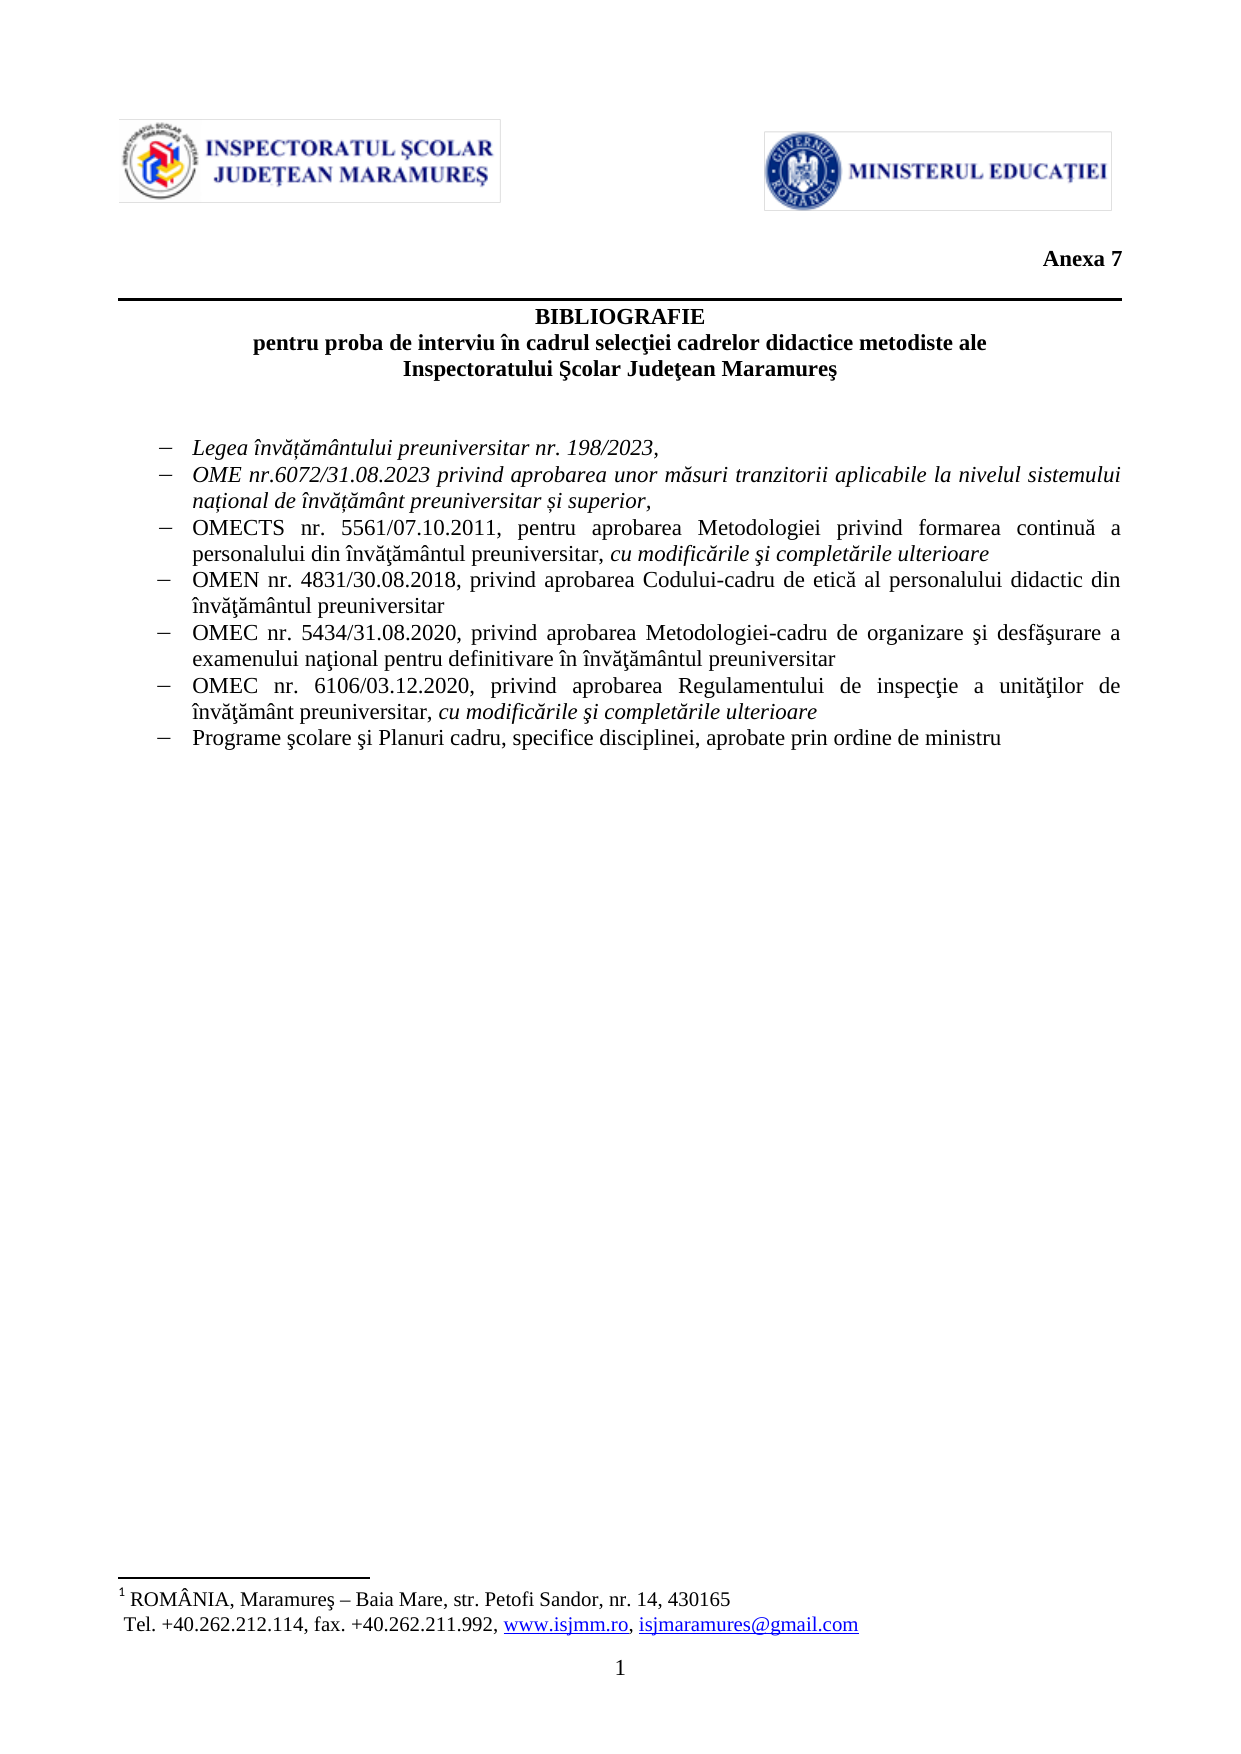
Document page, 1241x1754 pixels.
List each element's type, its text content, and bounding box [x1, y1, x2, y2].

text Inspectoratului Şcolar Judeţean Maramureş [118, 355, 1122, 382]
picture [119, 118, 1115, 214]
list OMEC nr. 5434/31.08.2020, privind aprobarea Metodologiei-cadru de organizare şi desfăşurare a examenului naţional pentru definitivare în învăţământul preuniversitar [154, 619, 1122, 672]
text BIBLIOGRAFIE [118, 301, 1122, 329]
list OMEC nr. 6106/03.12.2020, privind aprobarea Regulamentului de inspecţie a unităţilor de învăţământ preuniversitar, cu modificările şi completările ulterioare [154, 672, 1122, 724]
list OME nr.6072/31.08.2023 privind aprobarea unor măsuri tranzitorii aplicabile la nivelul sistemului național de învățământ preuniversitar și superior, [154, 461, 1122, 513]
list Programe şcolare şi Planuri cadru, specifice disciplinei, aprobate prin ordine de ministru [154, 724, 1122, 751]
list OMEN nr. 4831/30.08.2018, privind aprobarea Codului-cadru de etică al personalului didactic din învăţământul preuniversitar [154, 566, 1122, 619]
text Anexa 7 [118, 245, 1122, 271]
text pentru proba de interviu în cadrul selecţiei cadrelor didactice metodiste ale [118, 329, 1122, 355]
list OMECTS nr. 5561/07.10.2011, pentru aprobarea Metodologiei privind formarea continuă a personalului din învăţământul preuniversitar, cu modificările şi completările ulterioare [154, 513, 1122, 566]
list Legea învățământului preuniversitar nr. 198/2023, [154, 434, 1122, 461]
